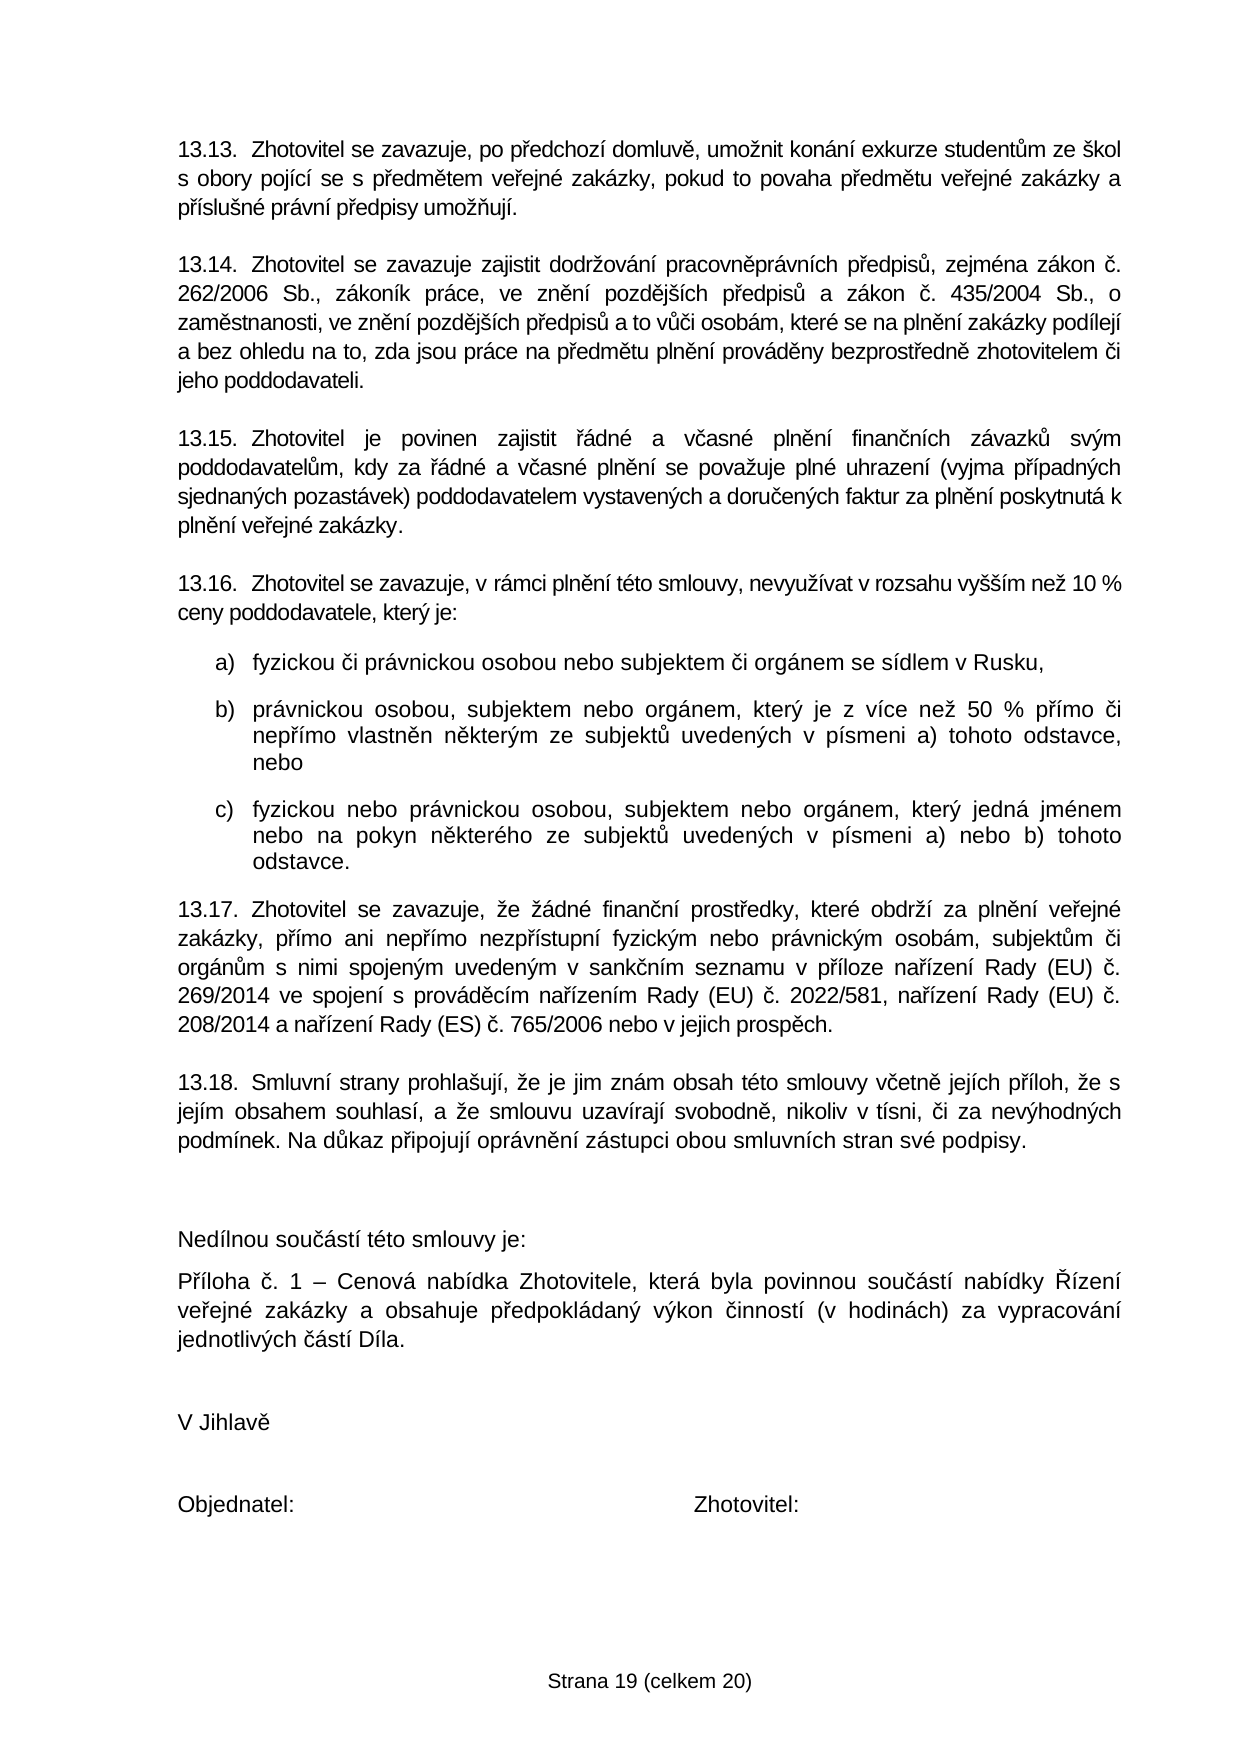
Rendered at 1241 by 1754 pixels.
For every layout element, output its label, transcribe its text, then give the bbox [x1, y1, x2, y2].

list fyzickou nebo právnickou osobou, subjektem nebo orgánem, který jedná jménem nebo na pokyn některého ze subjektů uvedených v písmeni a) nebo b) tohoto odstavce. [215, 796, 1122, 875]
text Objednatel: Zhotovitel: [177, 1491, 1122, 1518]
list Zhotovitel je povinen zajistit řádné a včasné plnění finančních závazků svým poddodavatelům, kdy za řádné a včasné plnění se považuje plné uhrazení (vyjma případných sjednaných pozastávek) poddodavatelem vystavených a doručených faktur za plnění poskytnutá k plnění veřejné zakázky. [177, 425, 1122, 538]
list Smluvní strany prohlašují, že je jim znám obsah této smlouvy včetně jejích příloh, že s jejím obsahem souhlasí, a že smlouvu uzavírají svobodně, nikoliv v tísni, či za nevýhodných podmínek. Na důkaz připojují oprávnění zástupci obou smluvních stran své podpisy. [177, 1069, 1122, 1153]
list Zhotovitel se zavazuje, po předchozí domluvě, umožnit konání exkurze studentům ze škol s obory pojící se s předmětem veřejné zakázky, pokud to povaha předmětu veřejné zakázky a příslušné právní předpisy umožňují. [177, 136, 1122, 220]
list Zhotovitel se zavazuje, v rámci plnění této smlouvy, nevyužívat v rozsahu vyšším než 10 % ceny poddodavatele, který je: [177, 570, 1122, 625]
list právnickou osobou, subjektem nebo orgánem, který je z více než 50 % přímo či nepřímo vlastněn některým ze subjektů uvedených v písmeni a) tohoto odstavce, nebo [215, 696, 1122, 775]
text V Jihlavě [177, 1408, 1122, 1435]
text Příloha č. 1 – Cenová nabídka Zhotovitele, která byla povinnou součástí nabídky Řízení veřejné zakázky a obsahuje předpokládaný výkon činností (v hodinách) za vypracování jednotlivých částí Díla. [177, 1268, 1122, 1352]
text Nedílnou součástí této smlouvy je: [177, 1226, 1122, 1252]
list Zhotovitel se zavazuje, že žádné finanční prostředky, které obdrží za plnění veřejné zakázky, přímo ani nepřímo nezpřístupní fyzickým nebo právnickým osobám, subjektům či orgánům s nimi spojeným uvedeným v sankčním seznamu v příloze nařízení Rady (EU) č. 269/2014 ve spojení s prováděcím nařízením Rady (EU) č. 2022/581, nařízení Rady (EU) č. 208/2014 a nařízení Rady (ES) č. 765/2006 nebo v jejich prospěch. [177, 896, 1122, 1038]
list fyzickou či právnickou osobou nebo subjektem či orgánem se sídlem v Rusku, [215, 648, 1122, 675]
list Zhotovitel se zavazuje zajistit dodržování pracovněprávních předpisů, zejména zákon č. 262/2006 Sb., zákoník práce, ve znění pozdějších předpisů a zákon č. 435/2004 Sb., o zaměstnanosti, ve znění pozdějších předpisů a to vůči osobám, které se na plnění zakázky podílejí a bez ohledu na to, zda jsou práce na předmětu plnění prováděny bezprostředně zhotovitelem či jeho poddodavateli. [177, 251, 1122, 394]
